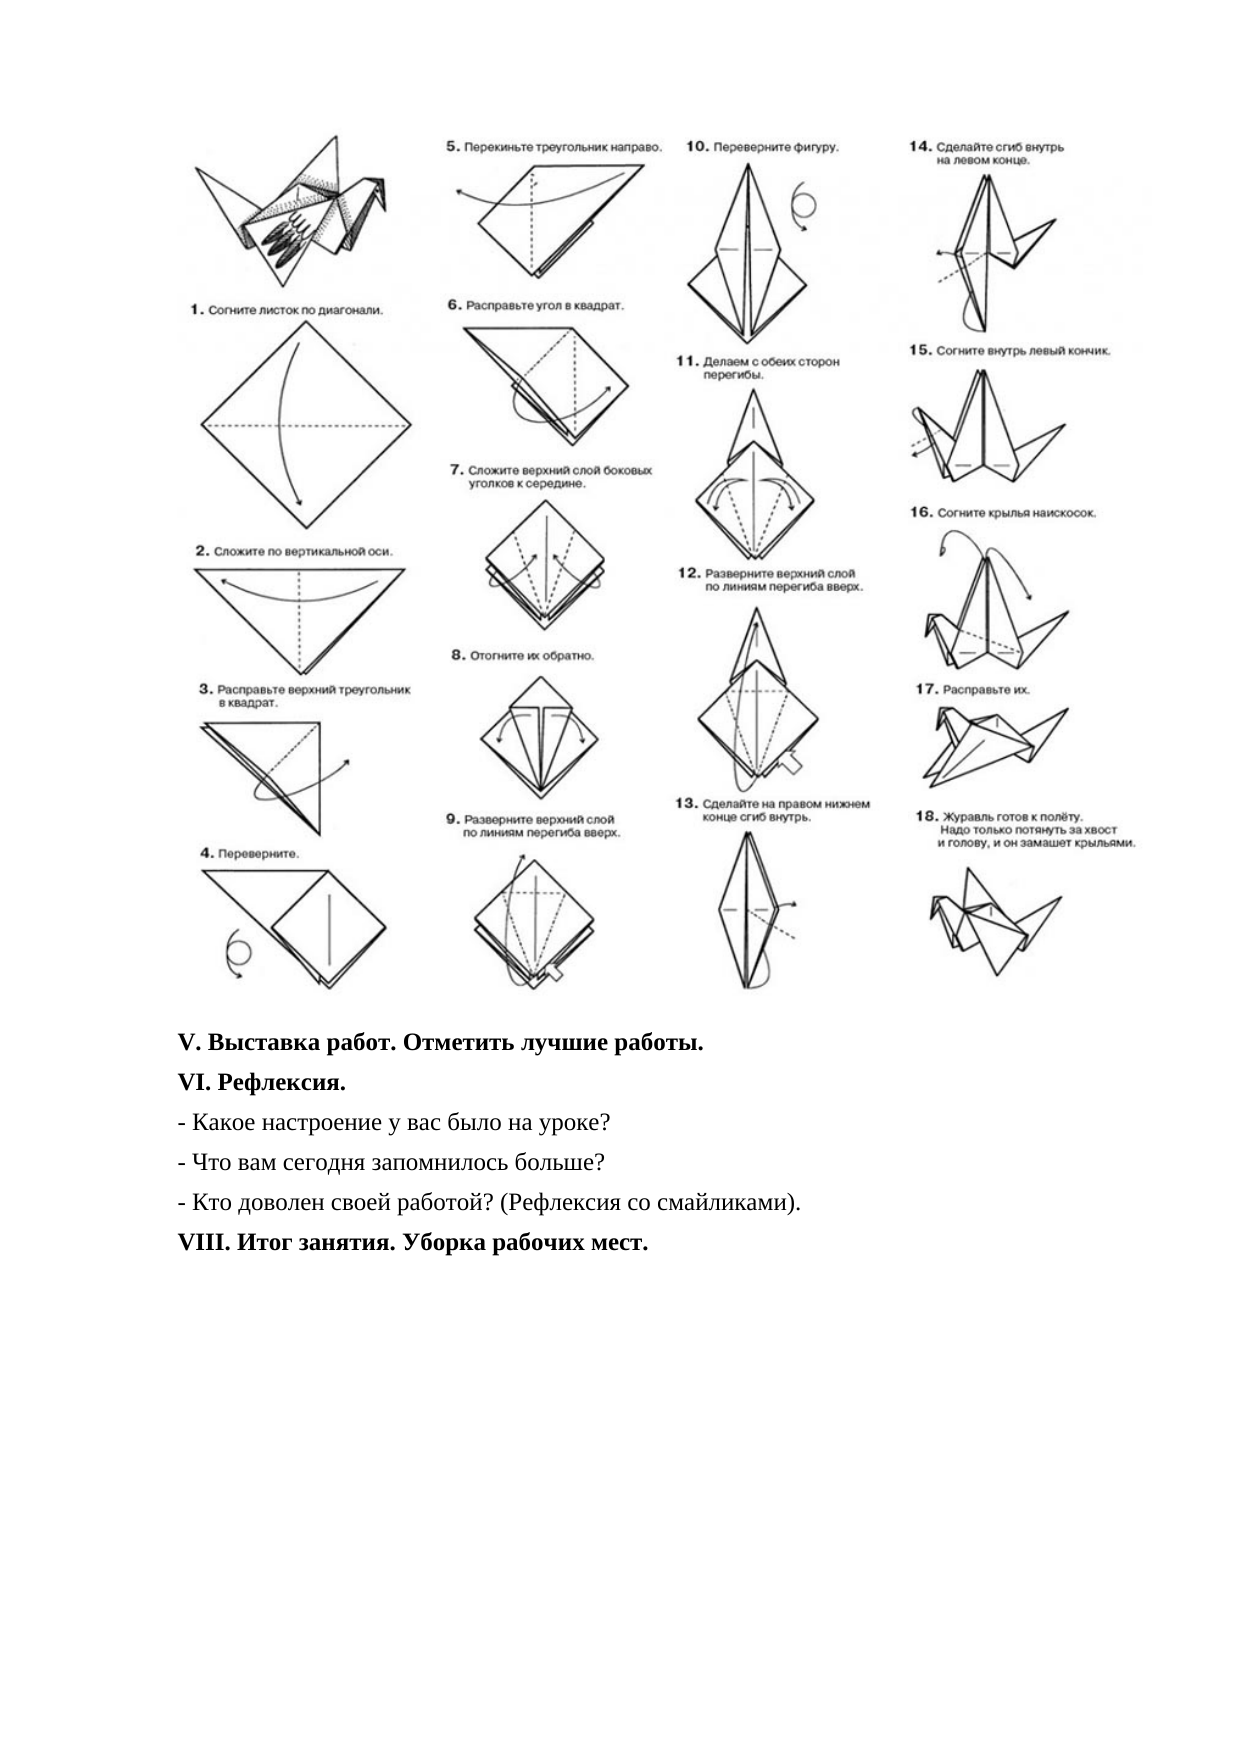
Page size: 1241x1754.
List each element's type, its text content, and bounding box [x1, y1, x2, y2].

text - Кто доволен своей работой? (Рефлексия со смайликами). [177, 1187, 1152, 1216]
text - Что вам сегодня запомнилось больше? [177, 1147, 1152, 1176]
text - Какое настроение у вас было на уроке? [177, 1107, 1152, 1136]
picture [177, 118, 1152, 1008]
text VIII. Итог занятия. Уборка рабочих мест. [177, 1227, 1152, 1256]
text V. Выставка работ. Отметить лучшие работы. [177, 1027, 1152, 1055]
text VI. Рефлексия. [177, 1067, 1152, 1096]
